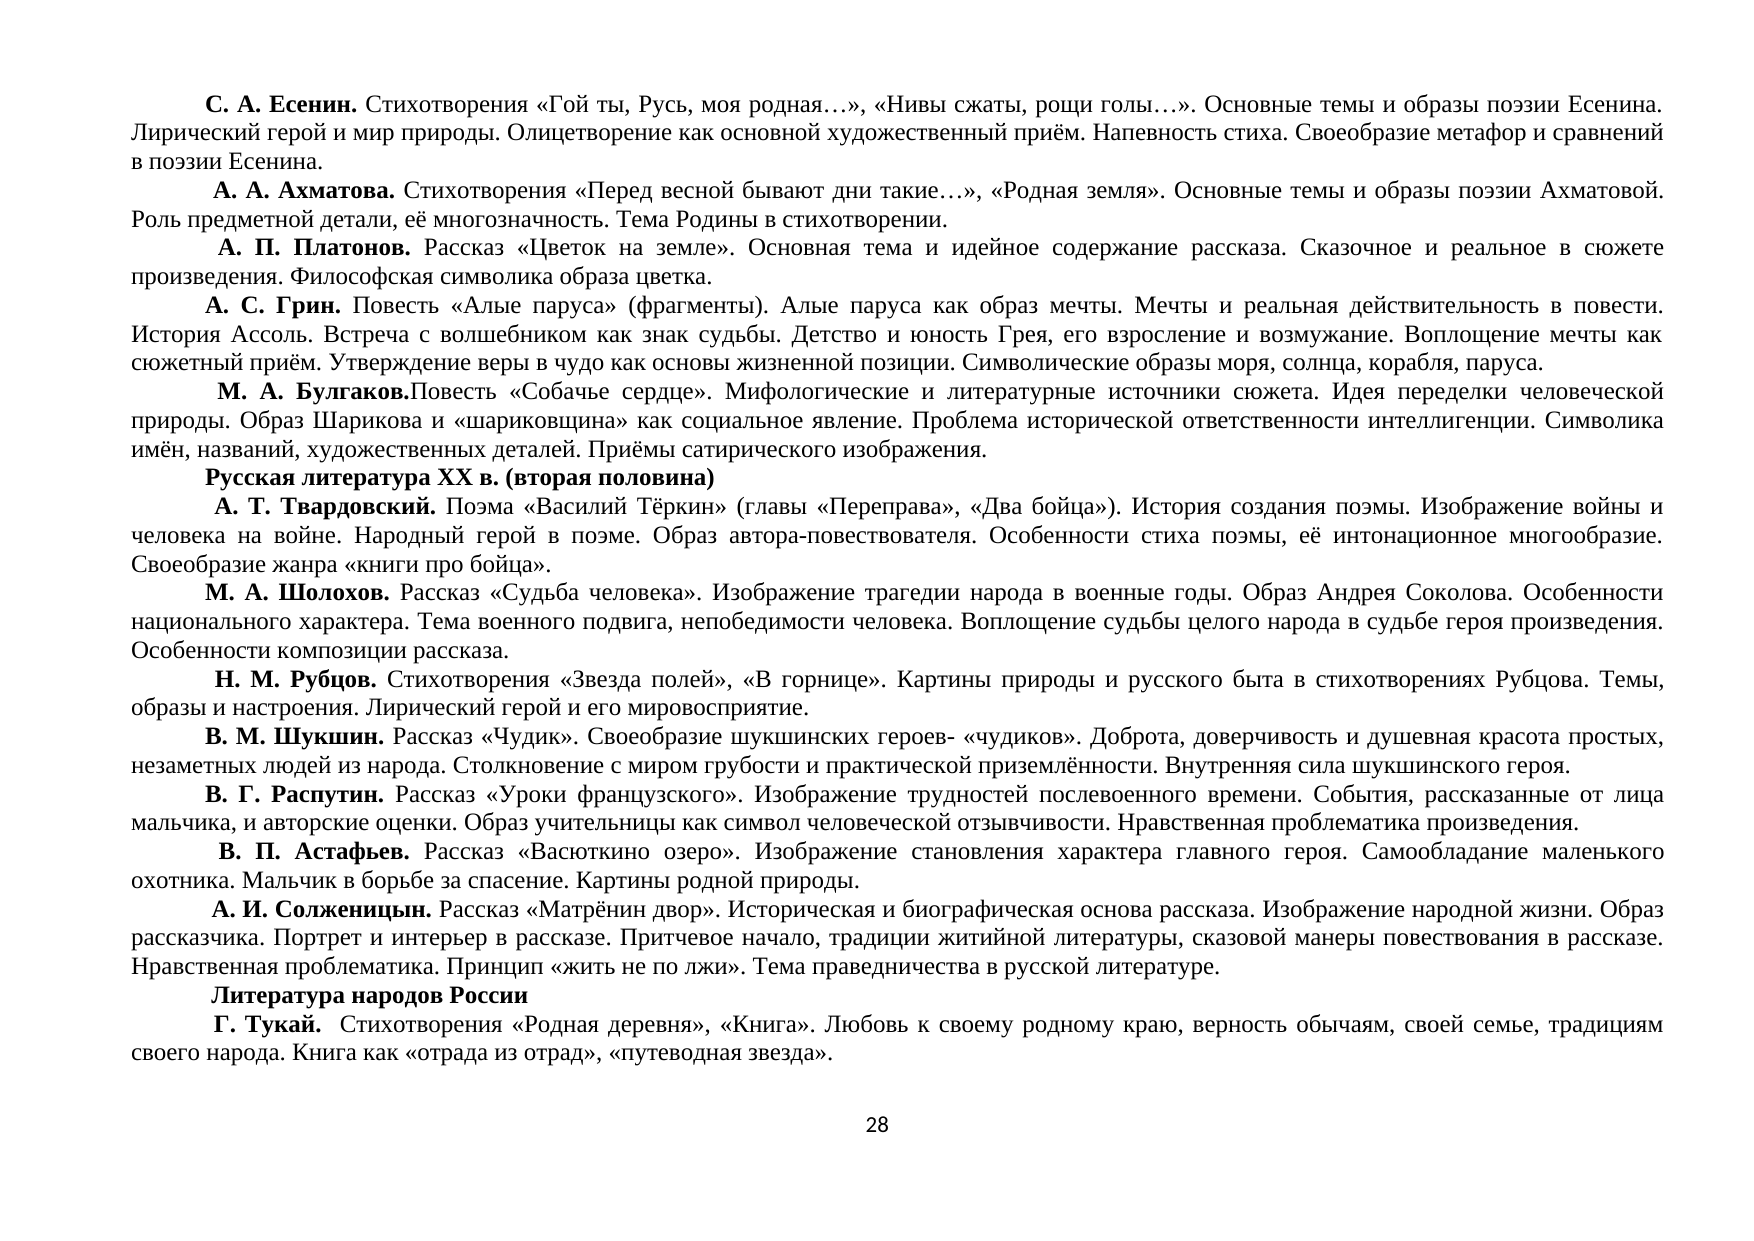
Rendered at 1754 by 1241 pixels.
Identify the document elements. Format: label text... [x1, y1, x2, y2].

list B. М. Шукшин. Рассказ «Чудик». Своеобразие шукшинских героев- «чудиков». Доброта, доверчивость и душевная красота простых, незаметных людей из народа. Столкновение с миром грубости и практической приземлённости. Внутренняя сила шукшинского героя. [131, 721, 1665, 779]
list М. А. Шолохов. Рассказ «Судьба человека». Изображение трагедии народа в военные годы. Образ Андрея Соколова. Особенности национального характера. Тема военного подвига, непобедимости человека. Воплощение судьбы целого народа в судьбе героя произведения. Особенности композиции рассказа. [131, 577, 1665, 664]
list М. А. Булгаков.Повесть «Собачье сердце». Мифологические и литературные источники сюжета. Идея переделки человеческой природы. Образ Шарикова и «шариковщина» как социальное явление. Проблема исторической ответственности интеллигенции. Символика имён, названий, художественных деталей. Приёмы сатирического изображения. [131, 376, 1665, 462]
list В. П. Астафьев. Рассказ «Васюткино озеро». Изображение становления характера главного героя. Самообладание маленького охотника. Мальчик в борьбе за спасение. Картины родной природы. [131, 836, 1665, 894]
list Г. Тукай. Стихотворения «Родная деревня», «Книга». Любовь к своему родному краю, верность обычаям, своей семье, традициям своего народа. Книга как «отрада из отрад», «путеводная звезда». [131, 1009, 1665, 1066]
list А. А. Ахматова. Стихотворения «Перед весной бывают дни такие…», «Родная земля». Основные темы и образы поэзии Ахматовой. Роль предметной детали, её многозначность. Тема Родины в стихотворении. [131, 175, 1665, 232]
list Литература народов России [131, 980, 1665, 1009]
list А. П. Платонов. Рассказ «Цветок на земле». Основная тема и идейное содержание рассказа. Сказочное и реальное в сюжете произведения. Философская символика образа цветка. [131, 232, 1665, 290]
list В. Г. Распутин. Рассказ «Уроки французского». Изображение трудностей послевоенного времени. События, рассказанные от лица мальчика, и авторские оценки. Образ учительницы как символ человеческой отзывчивости. Нравственная проблематика произведения. [131, 779, 1665, 836]
list А. И. Солженицын. Рассказ «Матрёнин двор». Историческая и биографическая основа рассказа. Изображение народной жизни. Образ рассказчика. Портрет и интерьер в рассказе. Притчевое начало, традиции житийной литературы, сказовой манеры повествования в рассказе. Нравственная проблематика. Принцип «жить не по лжи». Тема праведничества в русской литературе. [131, 894, 1665, 980]
list А. С. Грин. Повесть «Алые паруса» (фрагменты). Алые паруса как образ мечты. Мечты и реальная действительность в повести. История Ассоль. Встреча с волшебником как знак судьбы. Детство и юность Грея, его взросление и возмужание. Воплощение мечты как сюжетный приём. Утверждение веры в чудо как основы жизненной позиции. Символические образы моря, солнца, корабля, паруса. [131, 290, 1665, 376]
list Русская литература XX в. (вторая половина) [131, 462, 1665, 491]
list A. Т. Твардовский. Поэма «Василий Тёркин» (главы «Переправа», «Два бойца»). История создания поэмы. Изображение войны и человека на войне. Народный герой в поэме. Образ автора-повествователя. Особенности стиха поэмы, её интонационное многообразие. Своеобразие жанра «книги про бойца». [131, 491, 1665, 577]
list Н. М. Рубцов. Стихотворения «Звезда полей», «В горнице». Картины природы и русского быта в стихотворениях Рубцова. Темы, образы и настроения. Лирический герой и его мировосприятие. [131, 664, 1665, 721]
list C. А. Есенин. Стихотворения «Гой ты, Русь, моя родная…», «Нивы сжаты, рощи голы…». Основные темы и образы поэзии Есенина. Лирический герой и мир природы. Олицетворение как основной художественный приём. Напевность стиха. Своеобразие метафор и сравнений в поэзии Есенина. [131, 89, 1665, 175]
